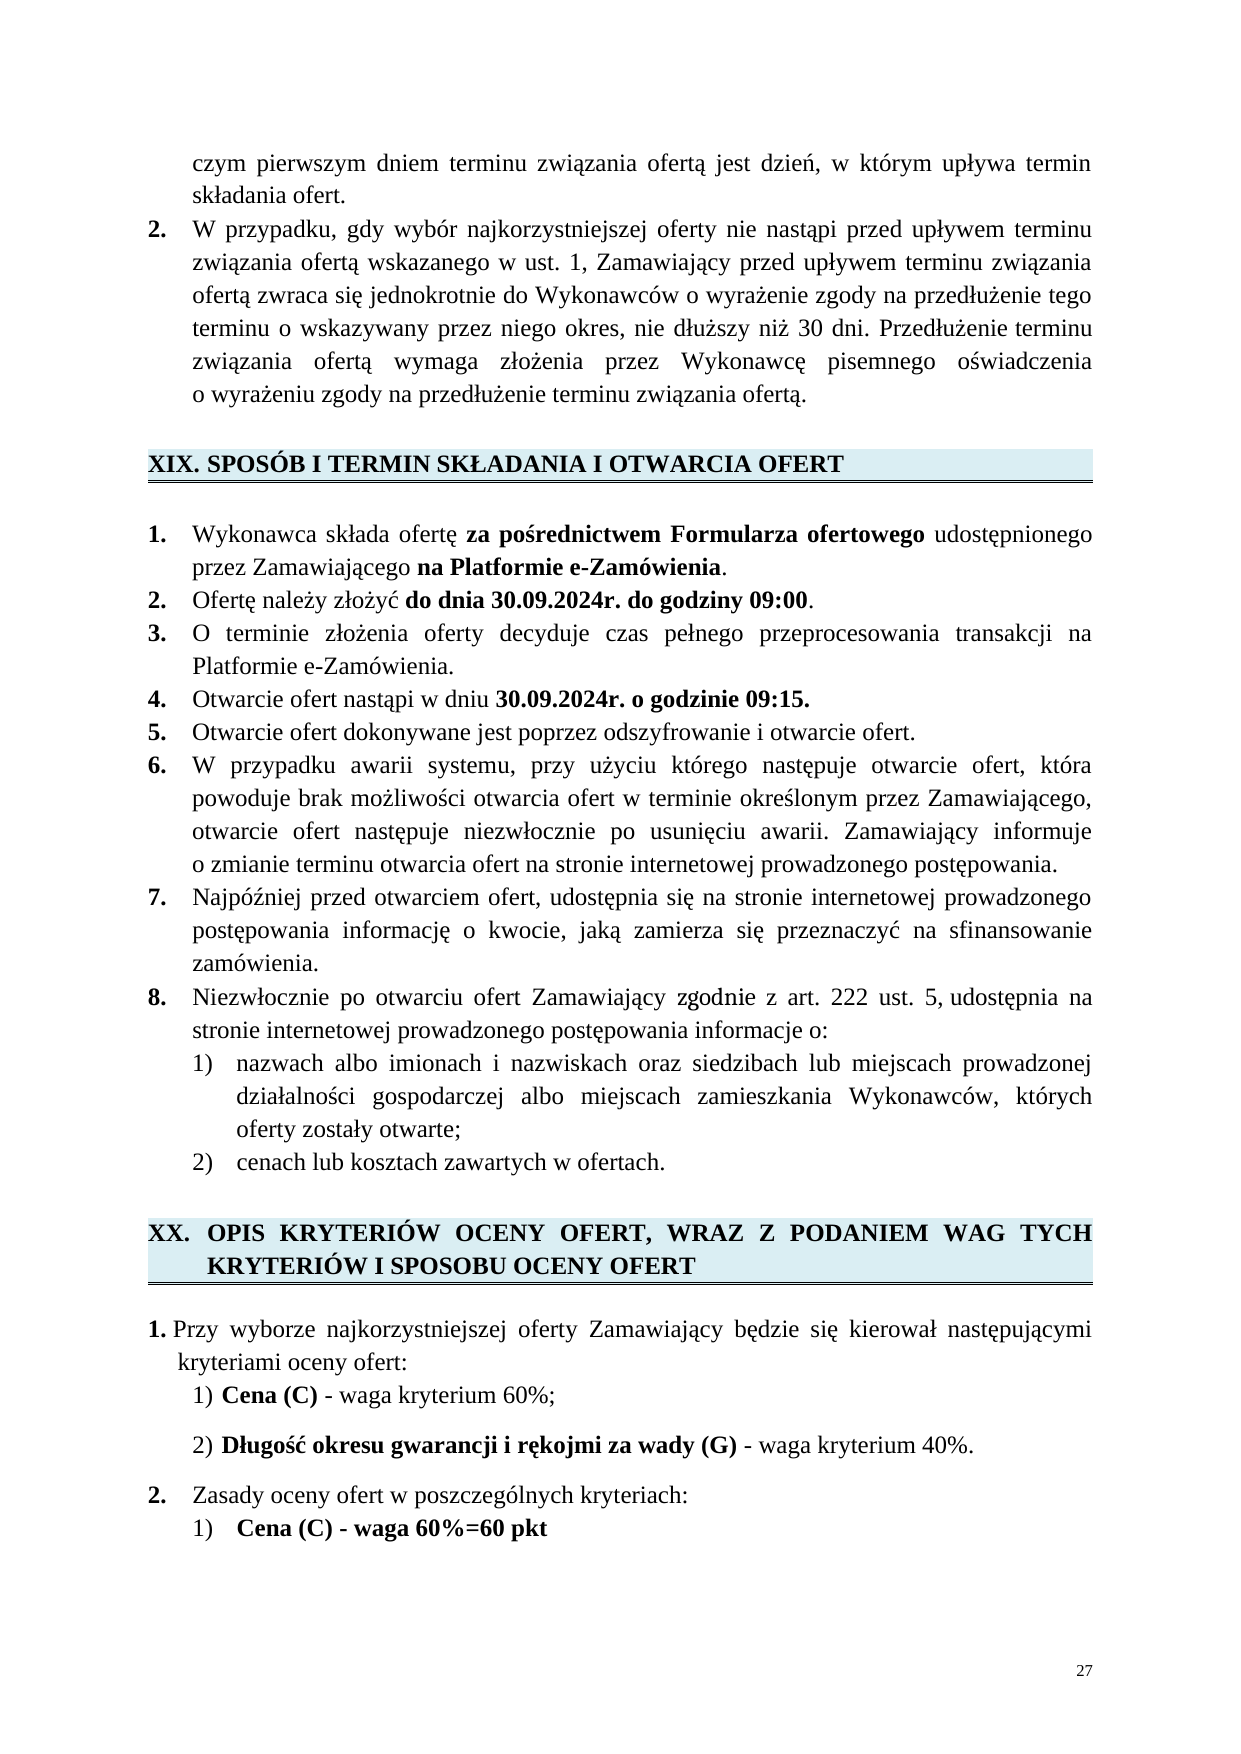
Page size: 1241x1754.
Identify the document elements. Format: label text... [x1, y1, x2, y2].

text 1. Przy wyborze najkorzystniejszej oferty Zamawiający będzie się kierował następującymi kryteriami oceny ofert: [148, 1314, 1093, 1376]
text 2. Zasady oceny ofert w poszczególnych kryteriach: [148, 1480, 1093, 1508]
text 1) nazwach albo imionach i nazwiskach oraz siedzibach lub miejscach prowadzonej działalności gospodarczej albo miejscach zamieszkania Wykonawców, których oferty zostały otwarte; [192, 1048, 1093, 1143]
text 1) Cena (C) - waga kryterium 60%; [192, 1380, 1093, 1409]
text 2) Długość okresu gwarancji i rękojmi za wady (G) - waga kryterium 40%. [192, 1430, 1093, 1459]
text 6. W przypadku awarii systemu, przy użyciu którego następuje otwarcie ofert, która powoduje brak możliwości otwarcia ofert w terminie określonym przez Zamawiającego, otwarcie ofert następuje niezwłocznie po usunięciu awarii. Zamawiający informuje o zmianie terminu otwarcia ofert na stronie internetowej prowadzonego postępowania. [148, 750, 1093, 878]
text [148, 148, 1093, 209]
text 3. O terminie złożenia oferty decyduje czas pełnego przeprocesowania transakcji na Platformie e-Zamówienia. [148, 618, 1093, 680]
text XX. OPIS KRYTERIÓW OCENY OFERT, WRAZ Z PODANIEM WAG TYCH KRYTERIÓW I SPOSOBU OCENY OFERT [148, 1218, 1093, 1282]
text 1) Cena (C) - waga 60%=60 pkt [192, 1513, 1093, 1541]
text XIX. SPOSÓB I TERMIN SKŁADANIA I OTWARCIA OFERT [148, 449, 1093, 480]
text 4. Otwarcie ofert nastąpi w dniu 30.09.2024r. o godzinie 09:15. [148, 684, 1093, 713]
text 5. Otwarcie ofert dokonywane jest poprzez odszyfrowanie i otwarcie ofert. [148, 717, 1093, 746]
text 2. W przypadku, gdy wybór najkorzystniejszej oferty nie nastąpi przed upływem terminu związania ofertą wskazanego w ust. 1, Zamawiający przed upływem terminu związania ofertą zwraca się jednokrotnie do Wykonawców o wyrażenie zgody na przedłużenie tego terminu o wskazywany przez niego okres, nie dłuższy niż 30 dni. Przedłużenie terminu związania ofertą wymaga złożenia przez Wykonawcę pisemnego oświadczenia o wyrażeniu zgody na przedłużenie terminu związania ofertą. [148, 214, 1093, 407]
text 7. Najpóźniej przed otwarciem ofert, udostępnia się na stronie internetowej prowadzonego postępowania informację o kwocie, jaką zamierza się przeznaczyć na sfinansowanie zamówienia. [148, 882, 1093, 977]
text 8. Niezwłocznie po otwarciu ofert Zamawiający zgodnie z art. 222 ust. 5, udostępnia na stronie internetowej prowadzonego postępowania informacje o: [148, 982, 1093, 1044]
text 1. Wykonawca składa ofertę za pośrednictwem Formularza ofertowego udostępnionego przez Zamawiającego na Platformie e-Zamówienia. [148, 519, 1093, 581]
text 2) cenach lub kosztach zawartych w ofertach. [192, 1147, 1093, 1176]
text 2. Ofertę należy złożyć do dnia 30.09.2024r. do godziny 09:00. [148, 585, 1093, 614]
